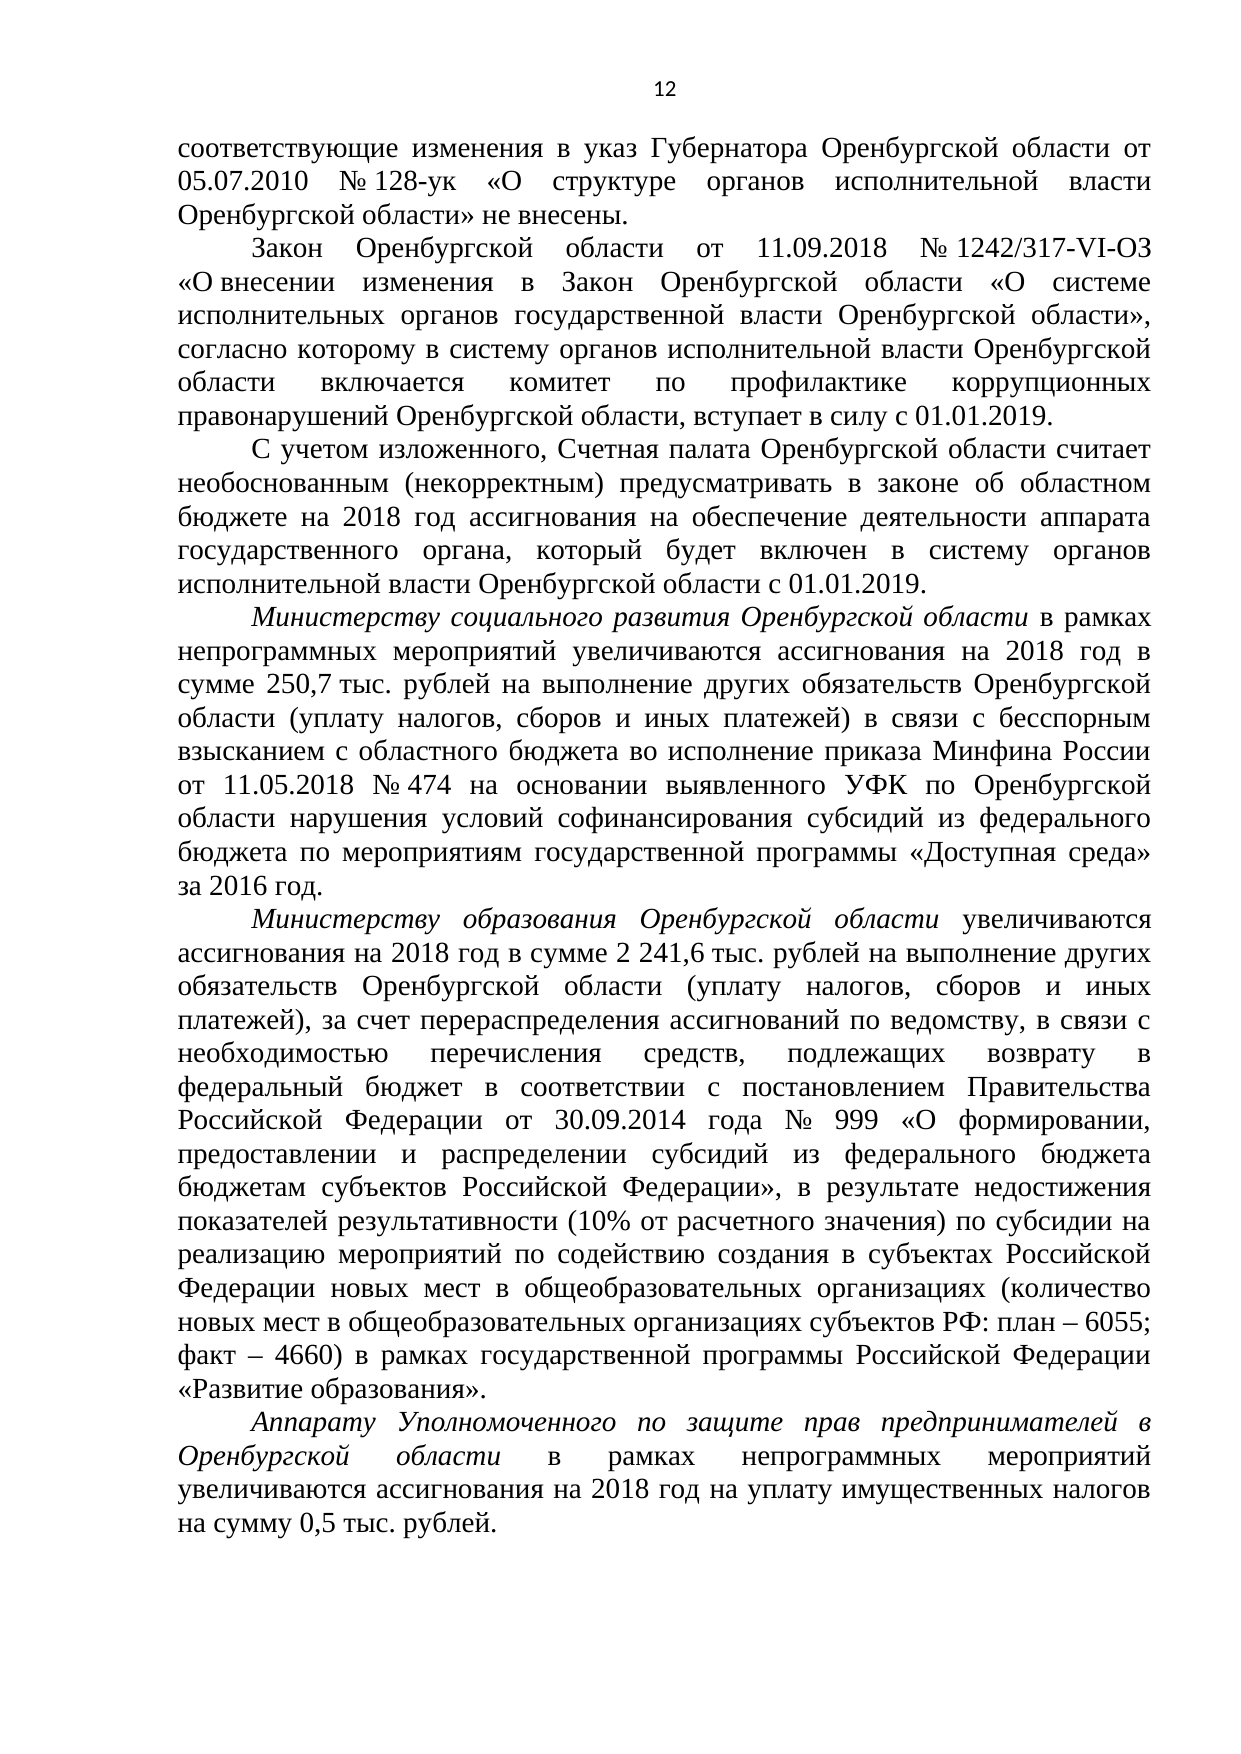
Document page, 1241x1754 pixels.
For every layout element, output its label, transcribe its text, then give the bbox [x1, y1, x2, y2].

text Министерству социального развития Оренбургской области в рамках непрограммных мероприятий увеличиваются ассигнования на 2018 год в сумме 250,7 тыс. рублей на выполнение других обязательств Оренбургской области (уплату налогов, сборов и иных платежей) в связи с бесспорным взысканием с областного бюджета во исполнение приказа Минфина России от 11.05.2018 № 474 на основании выявленного УФК по Оренбургской области нарушения условий софинансирования субсидий из федерального бюджета по мероприятиям государственной программы «Доступная среда» за 2016 год. [177, 599, 1152, 901]
text С учетом изложенного, Счетная палата Оренбургской области считает необоснованным (некорректным) предусматривать в законе об областном бюджете на 2018 год ассигнования на обеспечение деятельности аппарата государственного органа, который будет включен в систему органов исполнительной власти Оренбургской области с 01.01.2019. [177, 432, 1152, 599]
text Аппарату Уполномоченного по защите прав предпринимателей в Оренбургской области в рамках непрограммных мероприятий увеличиваются ассигнования на 2018 год на уплату имущественных налогов на сумму 0,5 тыс. рублей. [177, 1404, 1152, 1538]
text Закон Оренбургской области от 11.09.2018 № 1242/317-VI-ОЗ «О внесении изменения в Закон Оренбургской области «О системе исполнительных органов государственной власти Оренбургской области», согласно которому в систему органов исполнительной власти Оренбургской области включается комитет по профилактике коррупционных правонарушений Оренбургской области, вступает в силу с 01.01.2019. [177, 230, 1152, 432]
text Министерству образования Оренбургской области увеличиваются ассигнования на 2018 год в сумме 2 241,6 тыс. рублей на выполнение других обязательств Оренбургской области (уплату налогов, сборов и иных платежей), за счет перераспределения ассигнований по ведомству, в связи с необходимостью перечисления средств, подлежащих возврату в федеральный бюджет в соответствии с постановлением Правительства Российской Федерации от 30.09.2014 года № 999 «О формировании, предоставлении и распределении субсидий из федерального бюджета бюджетам субъектов Российской Федерации», в результате недостижения показателей результативности (10% от расчетного значения) по субсидии на реализацию мероприятий по содействию создания в субъектах Российской Федерации новых мест в общеобразовательных организациях (количество новых мест в общеобразовательных организациях субъектов РФ: план – 6055; факт – 4660) в рамках государственной программы Российской Федерации «Развитие образования». [177, 901, 1152, 1404]
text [177, 130, 1152, 230]
